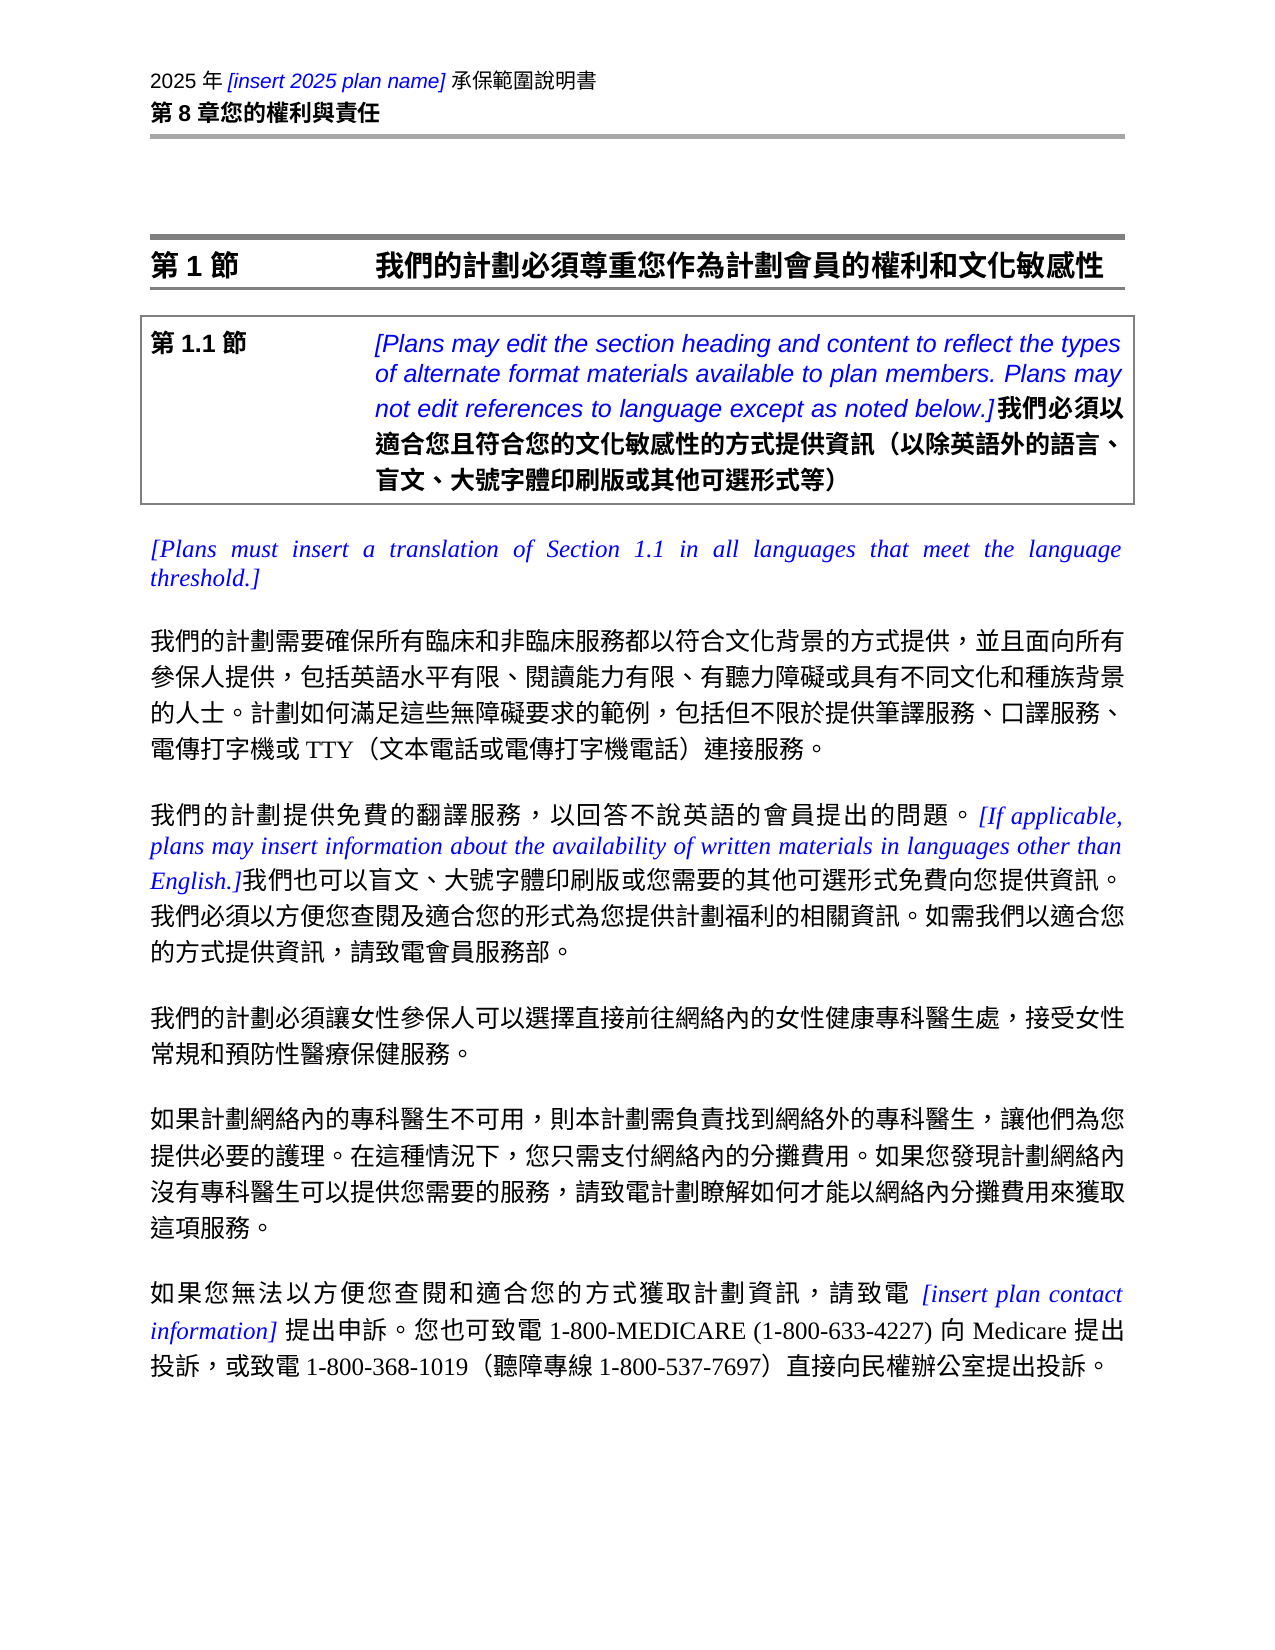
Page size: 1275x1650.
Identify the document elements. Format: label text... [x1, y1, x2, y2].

subtitle 第 1.1 節 [Plans may edit the section heading and content to reflect the types of alternate format materials available to plan members. Plans may not edit references to language except as noted below.]我們必須以適合您且符合您的文化敏感性的方式提供資訊（以除英語外的語言、盲文、大號字體印刷版或其他可選形式等） [142, 317, 1133, 503]
text 如果您無法以方便您查閱和適合您的方式獲取計劃資訊，請致電 [insert plan contact information] 提出申訴。您也可致電 1-800-MEDICARE (1-800-633-4227) 向 Medicare 提出投訴，或致電 1-800-368-1019（聽障專線 1-800-537-7697）直接向民權辦公室提出投訴。 [150, 1274, 1125, 1383]
text 我們的計劃需要確保所有臨床和非臨床服務都以符合文化背景的方式提供，並且面向所有參保人提供，包括英語水平有限、閱讀能力有限、有聽力障礙或具有不同文化和種族背景的人士。計劃如何滿足這些無障礙要求的範例，包括但不限於提供筆譯服務、口譯服務、電傳打字機或 TTY（文本電話或電傳打字機電話）連接服務。 [150, 621, 1125, 766]
text 我們的計劃提供免費的翻譯服務，以回答不說英語的會員提出的問題。[If applicable, plans may insert information about the availability of written materials in languages other than English.]我們也可以盲文、大號字體印刷版或您需要的其他可選形式免費向您提供資訊。我們必須以方便您查閱及適合您的形式為您提供計劃福利的相關資訊。如需我們以適合您的方式提供資訊，請致電會員服務部。 [150, 795, 1125, 969]
text 如果計劃網絡內的專科醫生不可用，則本計劃需負責找到網絡外的專科醫生，讓他們為您提供必要的護理。在這種情況下，您只需支付網絡內的分攤費用。如果您發現計劃網絡內沒有專科醫生可以提供您需要的服務，請致電計劃瞭解如何才能以網絡內分攤費用來獲取這項服務。 [150, 1100, 1125, 1245]
text 我們的計劃必須讓女性參保人可以選擇直接前往網絡內的女性健康專科醫生處，接受女性常規和預防性醫療保健服務。 [150, 998, 1125, 1071]
subtitle 第 1 節 我們的計劃必須尊重您作為計劃會員的權利和文化敏感性 [150, 240, 1125, 287]
text [Plans must insert a translation of Section 1.1 in all languages that meet the language threshold.] [150, 534, 1125, 592]
